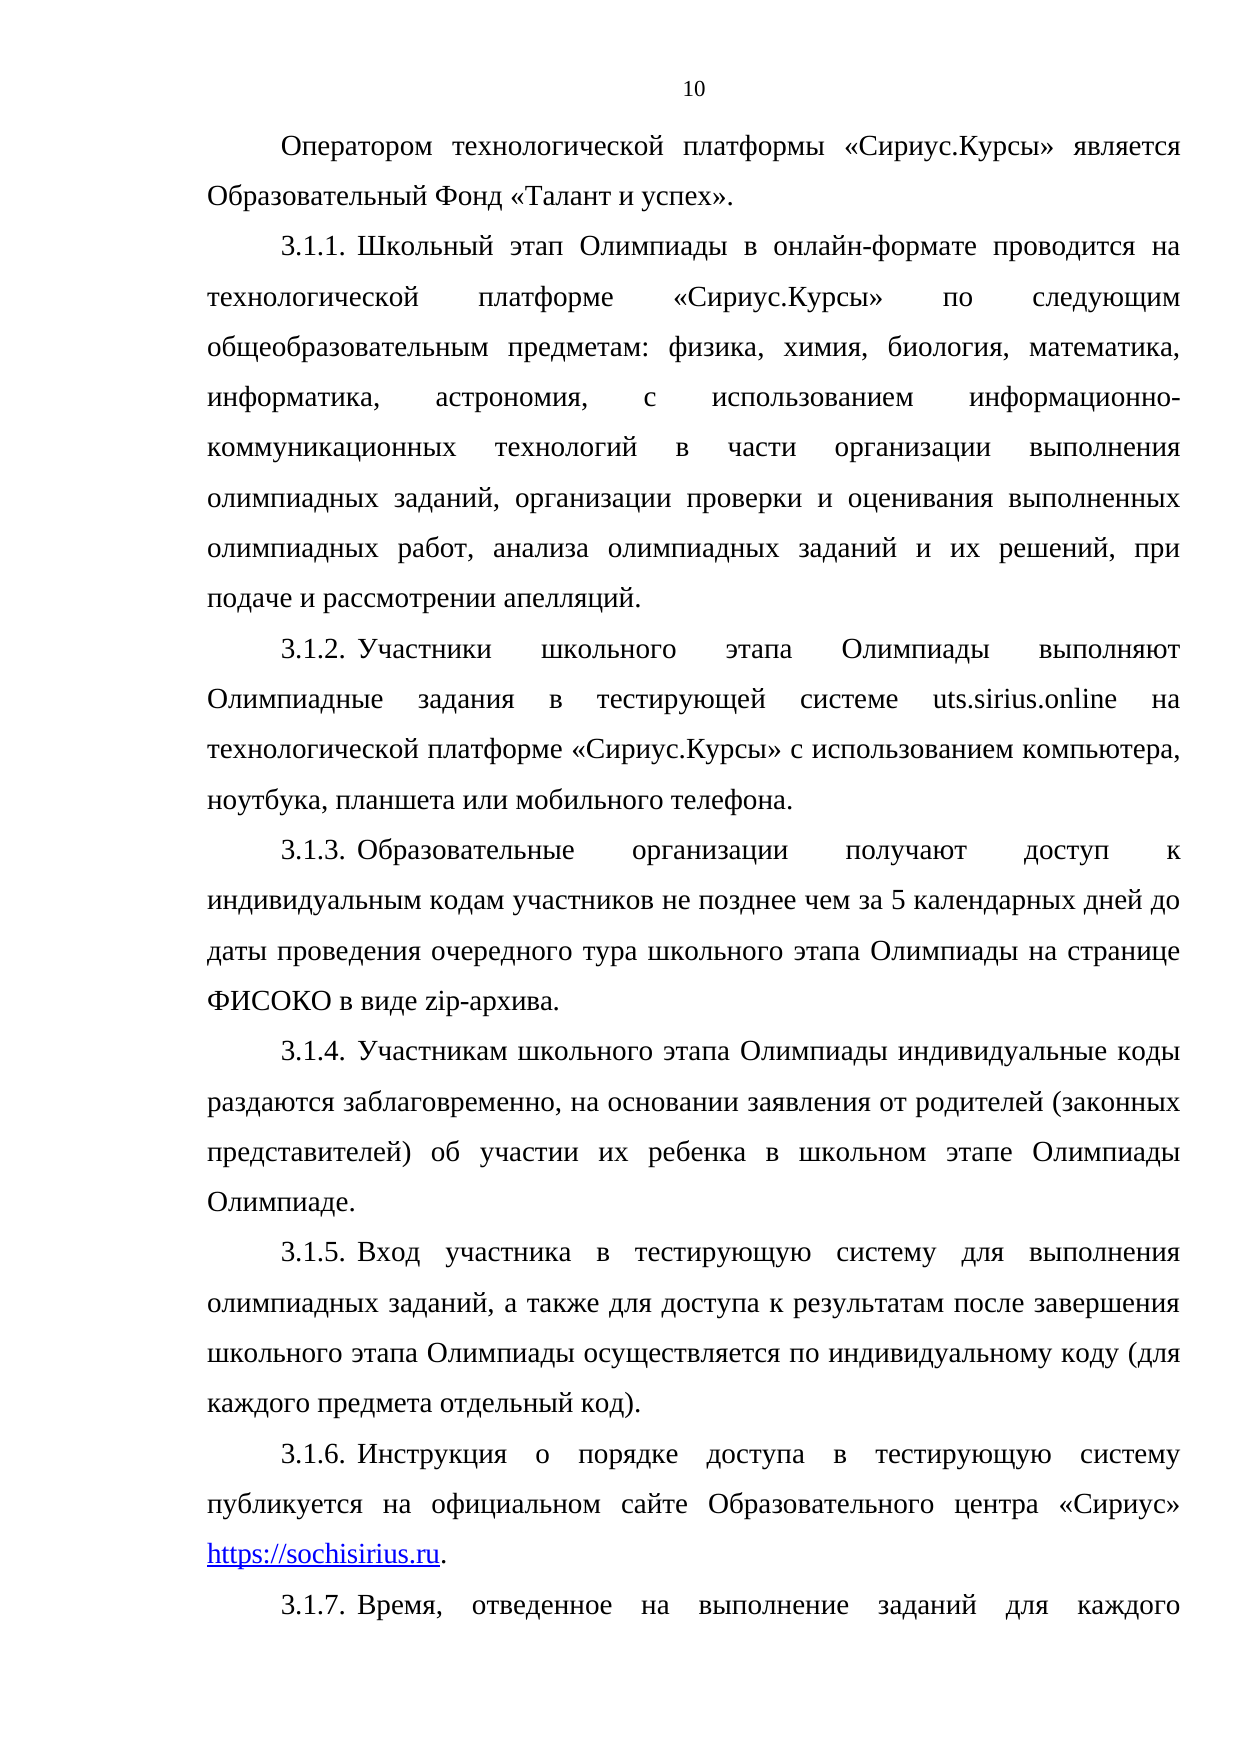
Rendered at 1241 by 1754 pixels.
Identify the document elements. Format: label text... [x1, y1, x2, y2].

list Участники школьного этапа Олимпиады выполняют Олимпиадные задания в тестирующей системе uts.sirius.online на технологической платформе «Сириус.Курсы» с использованием компьютера, ноутбука, планшета или мобильного телефона. [207, 631, 1181, 815]
list Инструкция о порядке доступа в тестирующую систему публикуется на официальном сайте Образовательного центра «Сириус» https://sochisirius.ru. [207, 1436, 1181, 1570]
list Участникам школьного этапа Олимпиады индивидуальные коды раздаются заблаговременно, на основании заявления от родителей (законных представителей) об участии их ребенка в школьном этапе Олимпиады Олимпиаде. [207, 1033, 1181, 1218]
list Школьный этап Олимпиады в онлайн-формате проводится на технологической платформе «Сириус.Курсы» по следующим общеобразовательным предметам: физика, химия, биология, математика, информатика, астрономия, с использованием информационно-коммуникационных технологий в части организации выполнения олимпиадных заданий, организации проверки и оценивания выполненных олимпиадных работ, анализа олимпиадных заданий и их решений, при подаче и рассмотрении апелляций. [207, 228, 1181, 614]
text Оператором технологической платформы «Сириус.Курсы» является Образовательный Фонд «Талант и успех». [207, 128, 1181, 212]
list Вход участника в тестирующую систему для выполнения олимпиадных заданий, а также для доступа к результатам после завершения школьного этапа Олимпиады осуществляется по индивидуальному коду (для каждого предмета отдельный код). [207, 1234, 1181, 1419]
list Образовательные организации получают доступ к индивидуальным кодам участников не позднее чем за 5 календарных дней до даты проведения очередного тура школьного этапа Олимпиады на странице ФИСОКО в виде zip-архива. [207, 832, 1181, 1017]
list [207, 1587, 1181, 1620]
